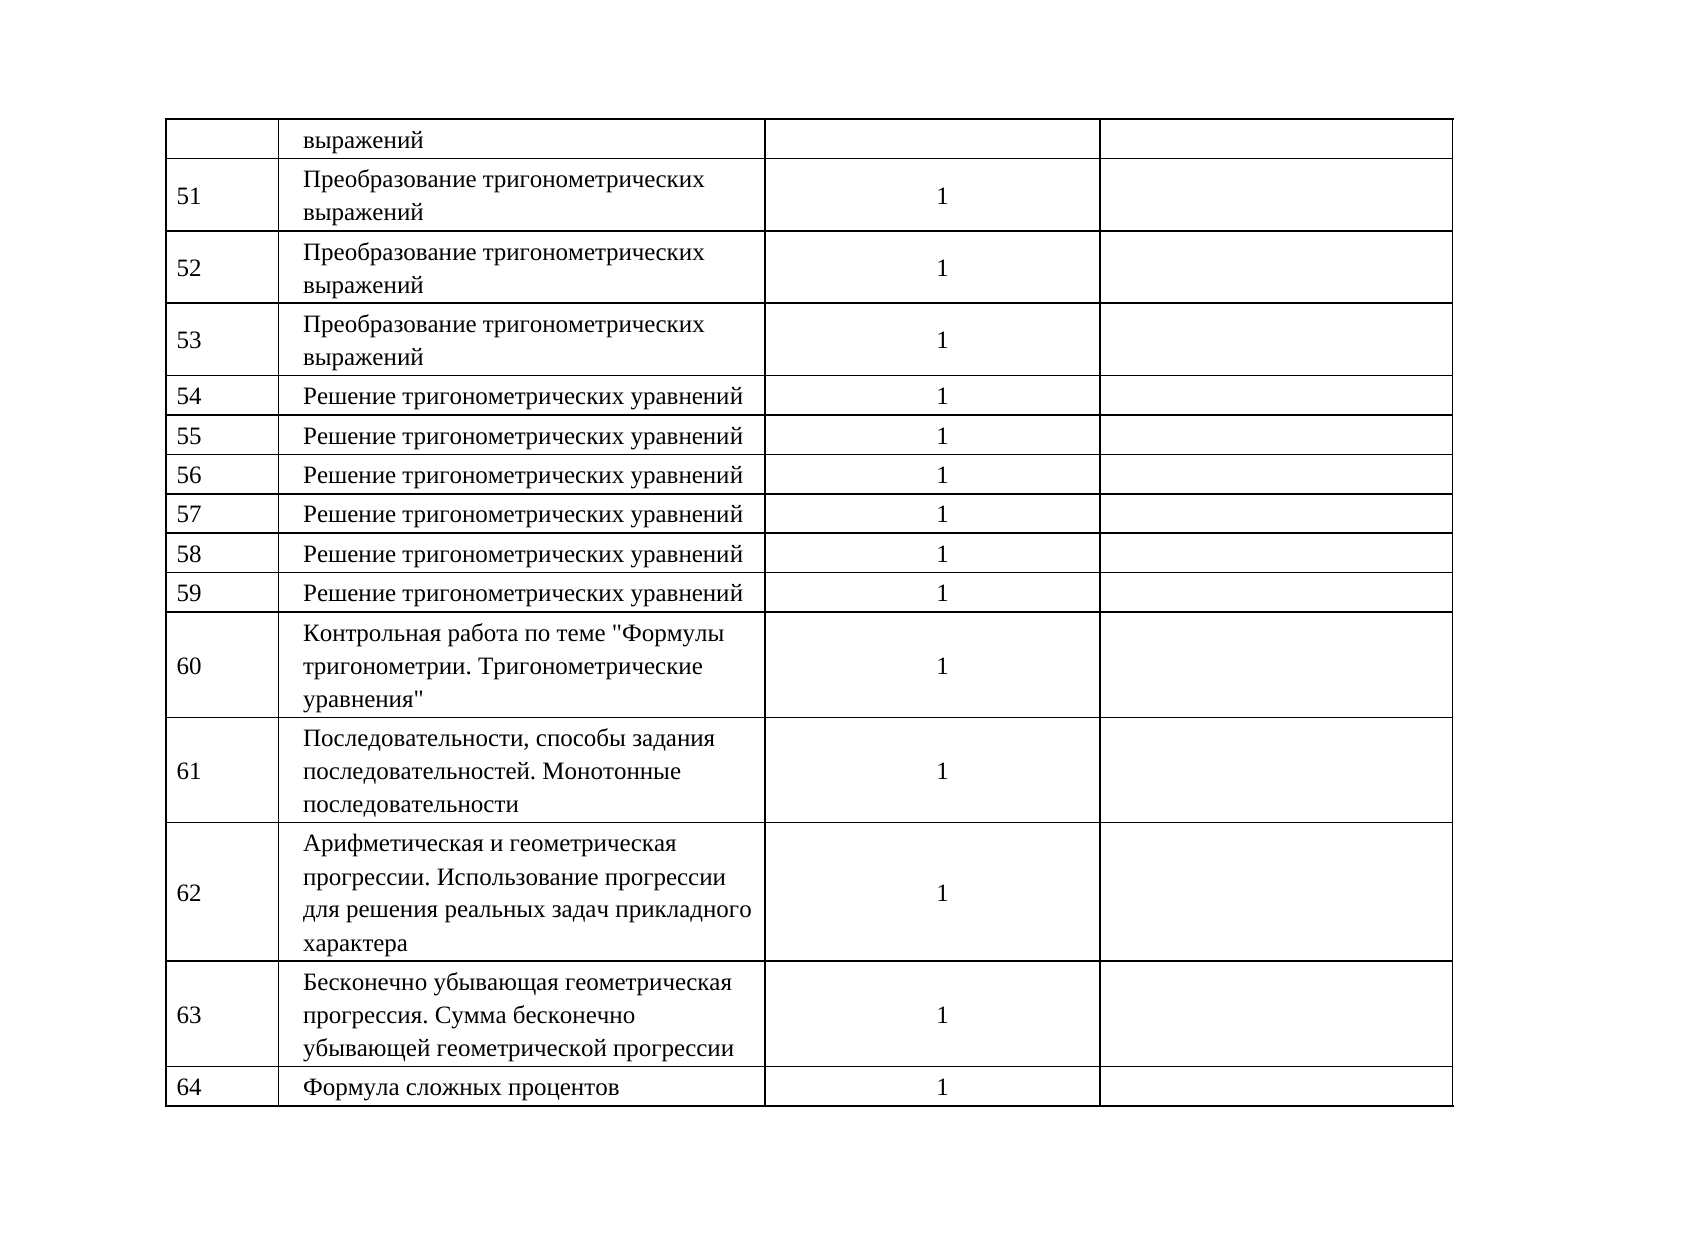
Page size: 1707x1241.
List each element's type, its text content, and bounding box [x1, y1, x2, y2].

table_cell 1 [766, 718, 1099, 822]
table_cell 62 [167, 823, 278, 960]
table_cell Арифметическая и геометрическая прогрессии. Использование прогрессии для решения реальных задач прикладного характера [279, 823, 764, 960]
table_cell 1 [766, 1067, 1099, 1105]
table_cell 1 [766, 613, 1099, 716]
table_cell Решение тригонометрических уравнений [279, 455, 764, 493]
table_cell 1 [766, 455, 1099, 493]
table_cell [1101, 613, 1452, 716]
table_cell 54 [167, 376, 278, 414]
table_cell [1101, 232, 1452, 302]
table_cell 1 [766, 495, 1099, 532]
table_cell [279, 232, 764, 302]
table_cell 1 [766, 376, 1099, 414]
table_cell 1 [766, 823, 1099, 960]
table_cell 1 [766, 573, 1099, 611]
table_cell 56 [167, 455, 278, 493]
table_cell 50 [167, 120, 278, 157]
table_cell Решение тригонометрических уравнений [279, 573, 764, 611]
table_cell Решение тригонометрических уравнений [279, 534, 764, 572]
table_cell 1 [766, 416, 1099, 453]
table_cell Последовательности, способы задания последовательностей. Монотонные последовательности [279, 718, 764, 822]
table_cell 60 [167, 613, 278, 716]
table_cell [1101, 376, 1452, 414]
table_cell Контрольная работа по теме "Формулы тригонометрии. Тригонометрические уравнения" [279, 613, 764, 716]
table_cell 52 [167, 232, 278, 302]
table_cell [1101, 1067, 1452, 1105]
table_cell 64 [167, 1067, 278, 1105]
table_cell [1101, 495, 1452, 532]
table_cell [279, 1067, 764, 1105]
table_cell [1101, 416, 1452, 453]
table_cell Бесконечно убывающая геометрическая прогрессия. Сумма бесконечно убывающей геометрической прогрессии [279, 962, 764, 1066]
table_cell [1101, 159, 1452, 230]
table_cell Решение тригонометрических уравнений [279, 376, 764, 414]
table_cell Решение тригонометрических уравнений [279, 495, 764, 532]
table_cell 55 [167, 416, 278, 453]
table_cell 1 [766, 534, 1099, 572]
table_cell Решение тригонометрических уравнений [279, 416, 764, 453]
table_cell [1101, 962, 1452, 1066]
table_cell [1101, 823, 1452, 960]
table_cell 1 [766, 304, 1099, 375]
table_cell [1101, 120, 1452, 157]
table_cell [1101, 455, 1452, 493]
table_cell 63 [167, 962, 278, 1066]
table_cell 61 [167, 718, 278, 822]
table_cell 1 [766, 232, 1099, 302]
table_cell [1101, 534, 1452, 572]
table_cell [279, 159, 764, 230]
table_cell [279, 304, 764, 375]
table_cell [1101, 573, 1452, 611]
table_cell 51 [167, 159, 278, 230]
table_cell 57 [167, 495, 278, 532]
table_cell [1101, 304, 1452, 375]
table_cell 1 [766, 962, 1099, 1066]
table_cell 53 [167, 304, 278, 375]
table_cell 58 [167, 534, 278, 572]
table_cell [279, 120, 764, 157]
table_cell 1 [766, 120, 1099, 157]
table_cell 59 [167, 573, 278, 611]
table_cell 1 [766, 159, 1099, 230]
table_cell [1101, 718, 1452, 822]
